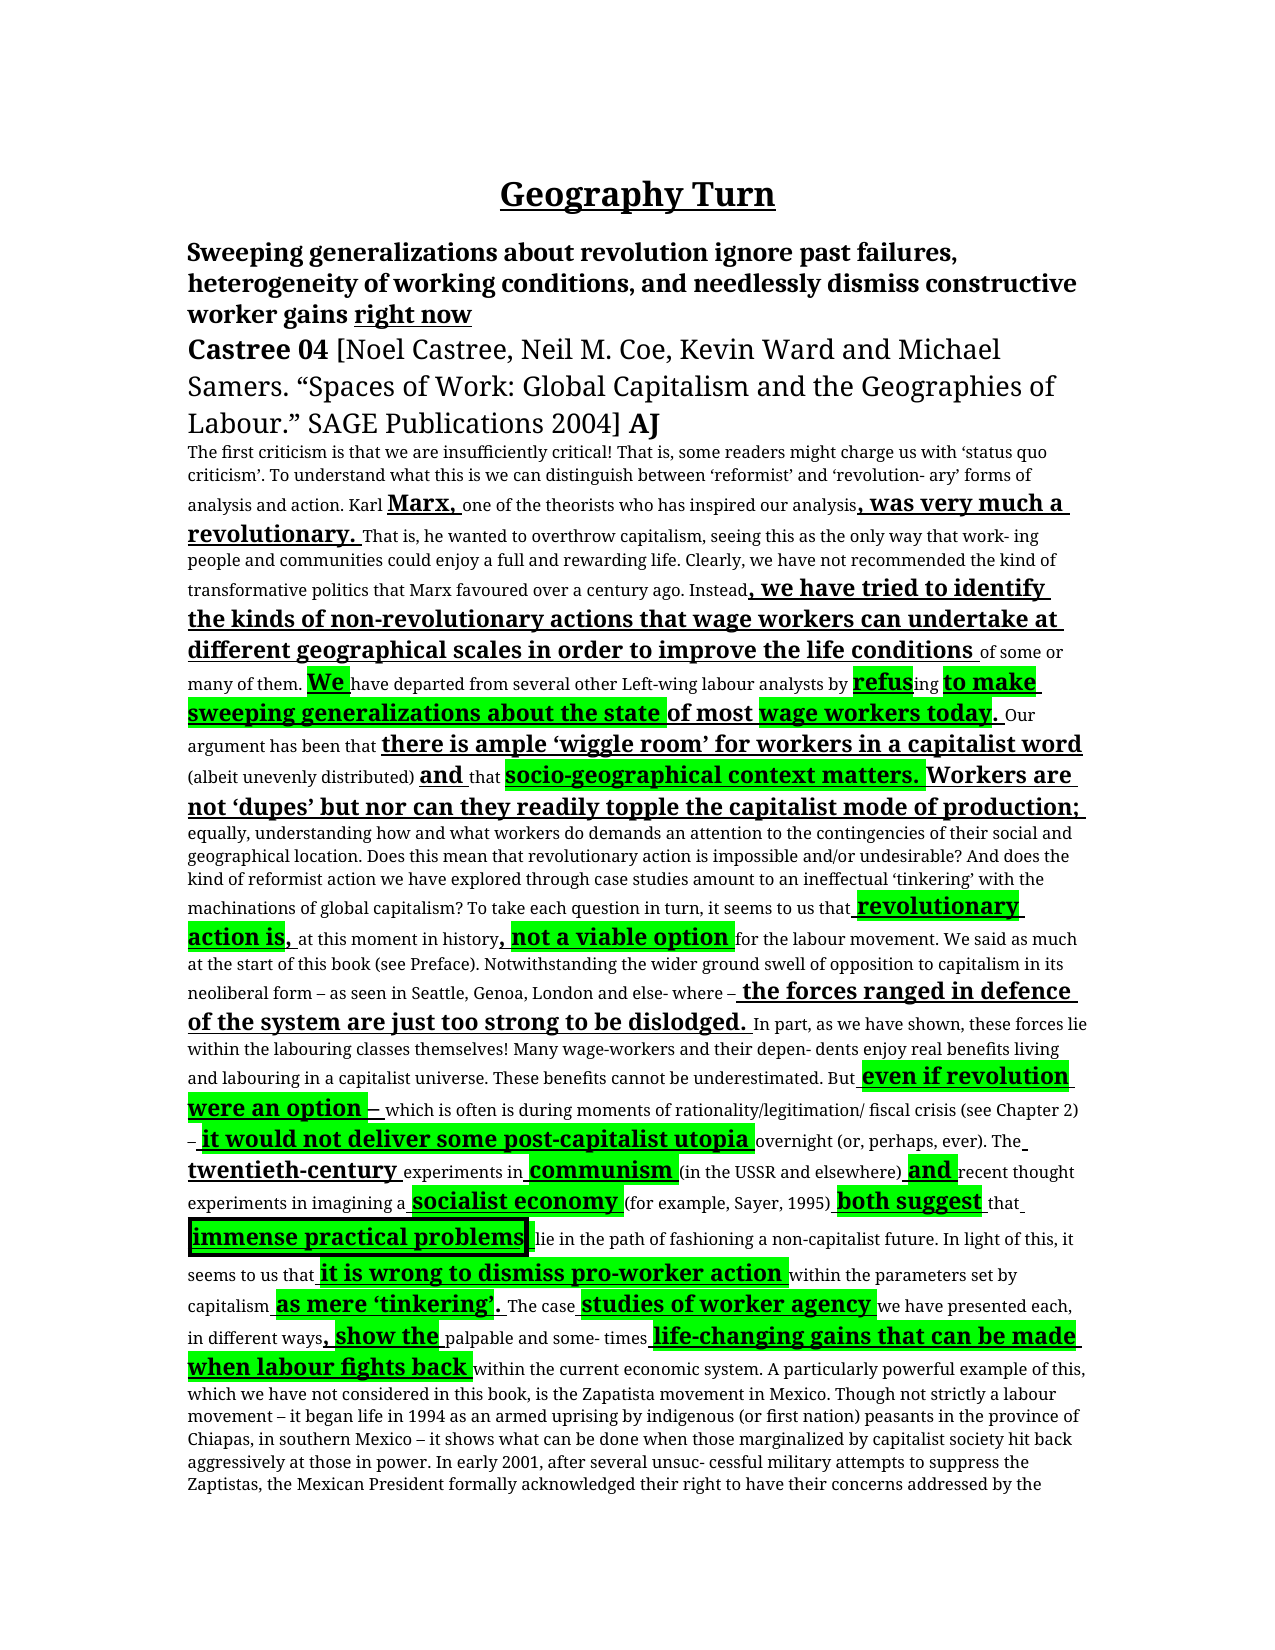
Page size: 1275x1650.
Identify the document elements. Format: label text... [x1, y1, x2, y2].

subtitle Geography Turn [187, 171, 1087, 216]
subtitle Sweeping generalizations about revolution ignore past failures, heterogeneity of working conditions, and needlessly dismiss constructive worker gains right now [187, 237, 1087, 331]
text Castree 04 [Noel Castree, Neil M. Coe, Kevin Ward and Michael Samers. “Spaces of Work: Global Capitalism and the Geographies of Labour.” SAGE Publications 2004] AJ [187, 331, 1087, 441]
